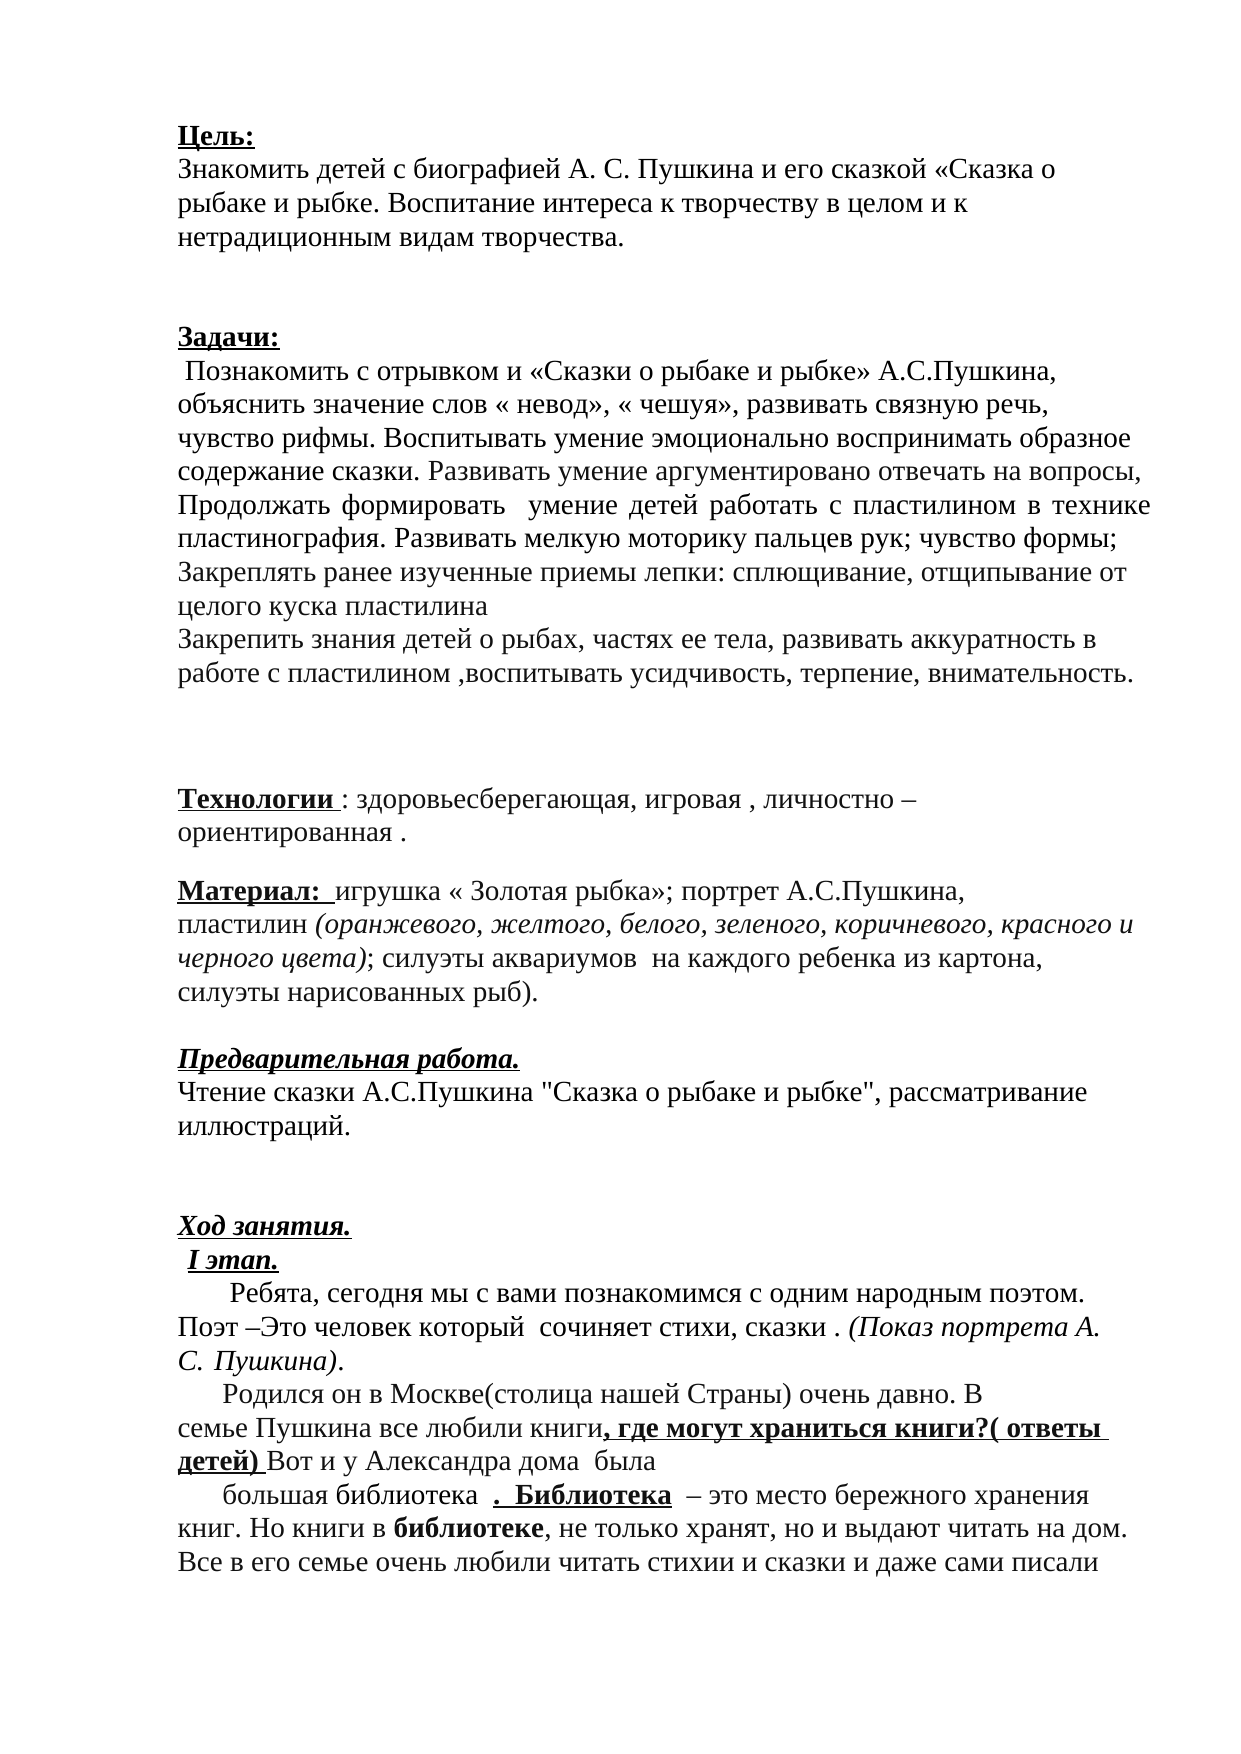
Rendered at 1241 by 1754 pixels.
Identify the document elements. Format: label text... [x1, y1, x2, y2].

text Закрепить знания детей о рыбах, частях ее тела, развивать аккуратность в работе с пластилином ,воспитывать усидчивость, терпение, внимательность. [177, 621, 1152, 688]
text Закреплять ранее изученные приемы лепки: сплющивание, отщипывание от целого куска пластилина [177, 554, 1152, 621]
text Материал: игрушка « Золотая рыбка»; портрет А.С.Пушкина, пластилин (оранжевого, желтого, белого, зеленого, коричневого, красного и черного цвета); силуэты аквариумов на каждого ребенка из картона, силуэты нарисованных рыб). [177, 873, 1152, 1007]
text Технологии : здоровьесберегающая, игровая , личностно – ориентированная . [177, 781, 1152, 848]
text Знакомить детей с биографией А. С. Пушкина и его сказкой «Сказка о рыбаке и рыбке. Воспитание интереса к творчеству в целом и к нетрадиционным видам творчества. [177, 152, 1152, 252]
text Задачи: [177, 319, 1152, 353]
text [177, 1477, 1152, 1577]
text Познакомить с отрывком и «Сказки о рыбаке и рыбке» А.С.Пушкина, объяснить значение слов « невод», « чешуя», развивать связную речь, чувство рифмы. Воспитывать умение эмоционально воспринимать образное содержание сказки. Развивать умение аргументировано отвечать на вопросы, [177, 353, 1152, 487]
text Чтение сказки А.С.Пушкина "Сказка о рыбаке и рыбке", рассматривание иллюстраций. [177, 1074, 1152, 1141]
text Предварительная работа. [177, 1041, 1152, 1074]
text Родился он в Москве(столица нашей Страны) очень давно. В семье Пушкина все любили книги, где могут храниться книги?( ответы детей) Вот и у Александра дома была [177, 1376, 1152, 1477]
text Ход занятия. [177, 1208, 1152, 1242]
text Цель: [177, 118, 1152, 152]
text Ребята, сегодня мы с вами познакомимся с одним народным поэтом. Поэт –Это человек который сочиняет стихи, сказки . (Показ портрета А. С. Пушкина). [177, 1276, 1152, 1376]
text Продолжать формировать умение детей работать с пластилином в технике пластинография. Развивать мелкую моторику пальцев рук; чувство формы; [177, 487, 1152, 554]
text I этап. [177, 1242, 1152, 1276]
